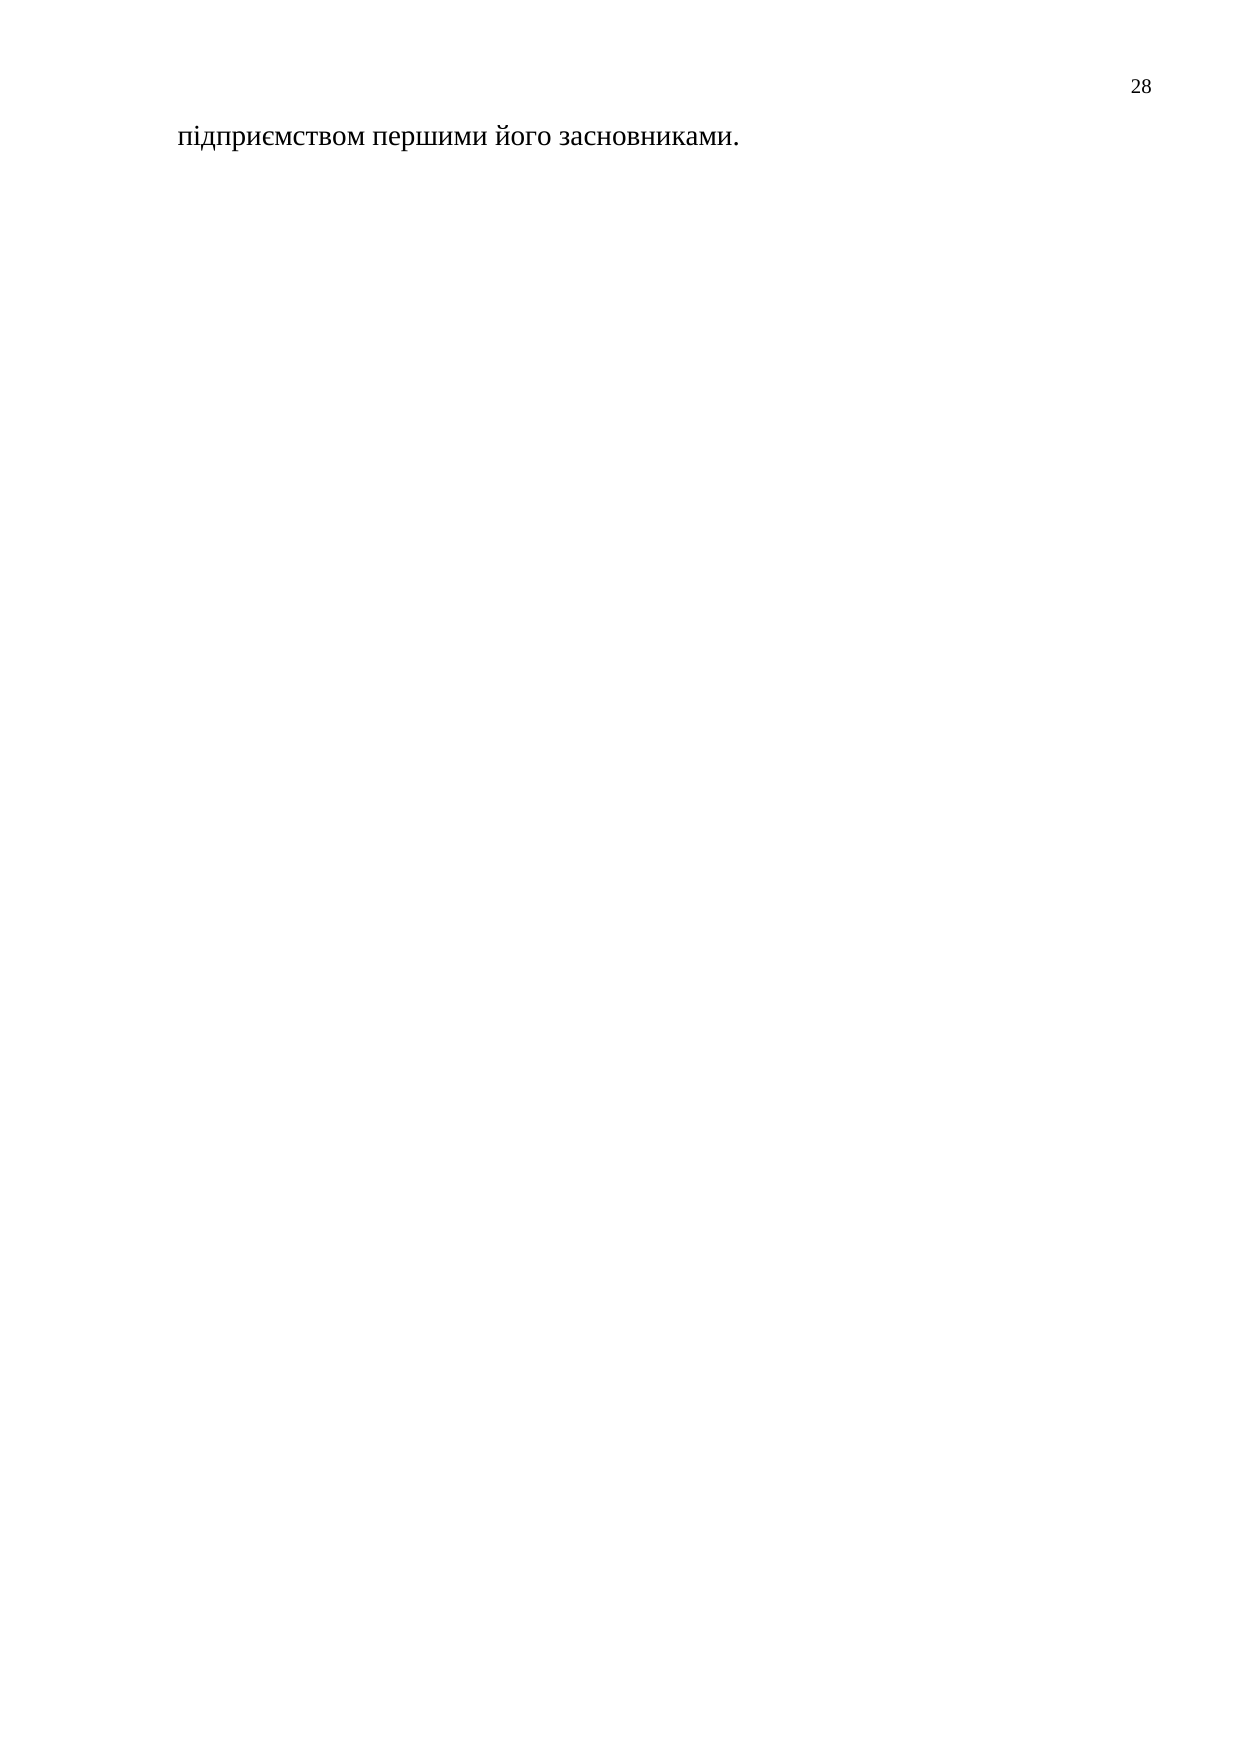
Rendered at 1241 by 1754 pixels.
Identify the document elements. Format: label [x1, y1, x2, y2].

text [177, 118, 1152, 152]
